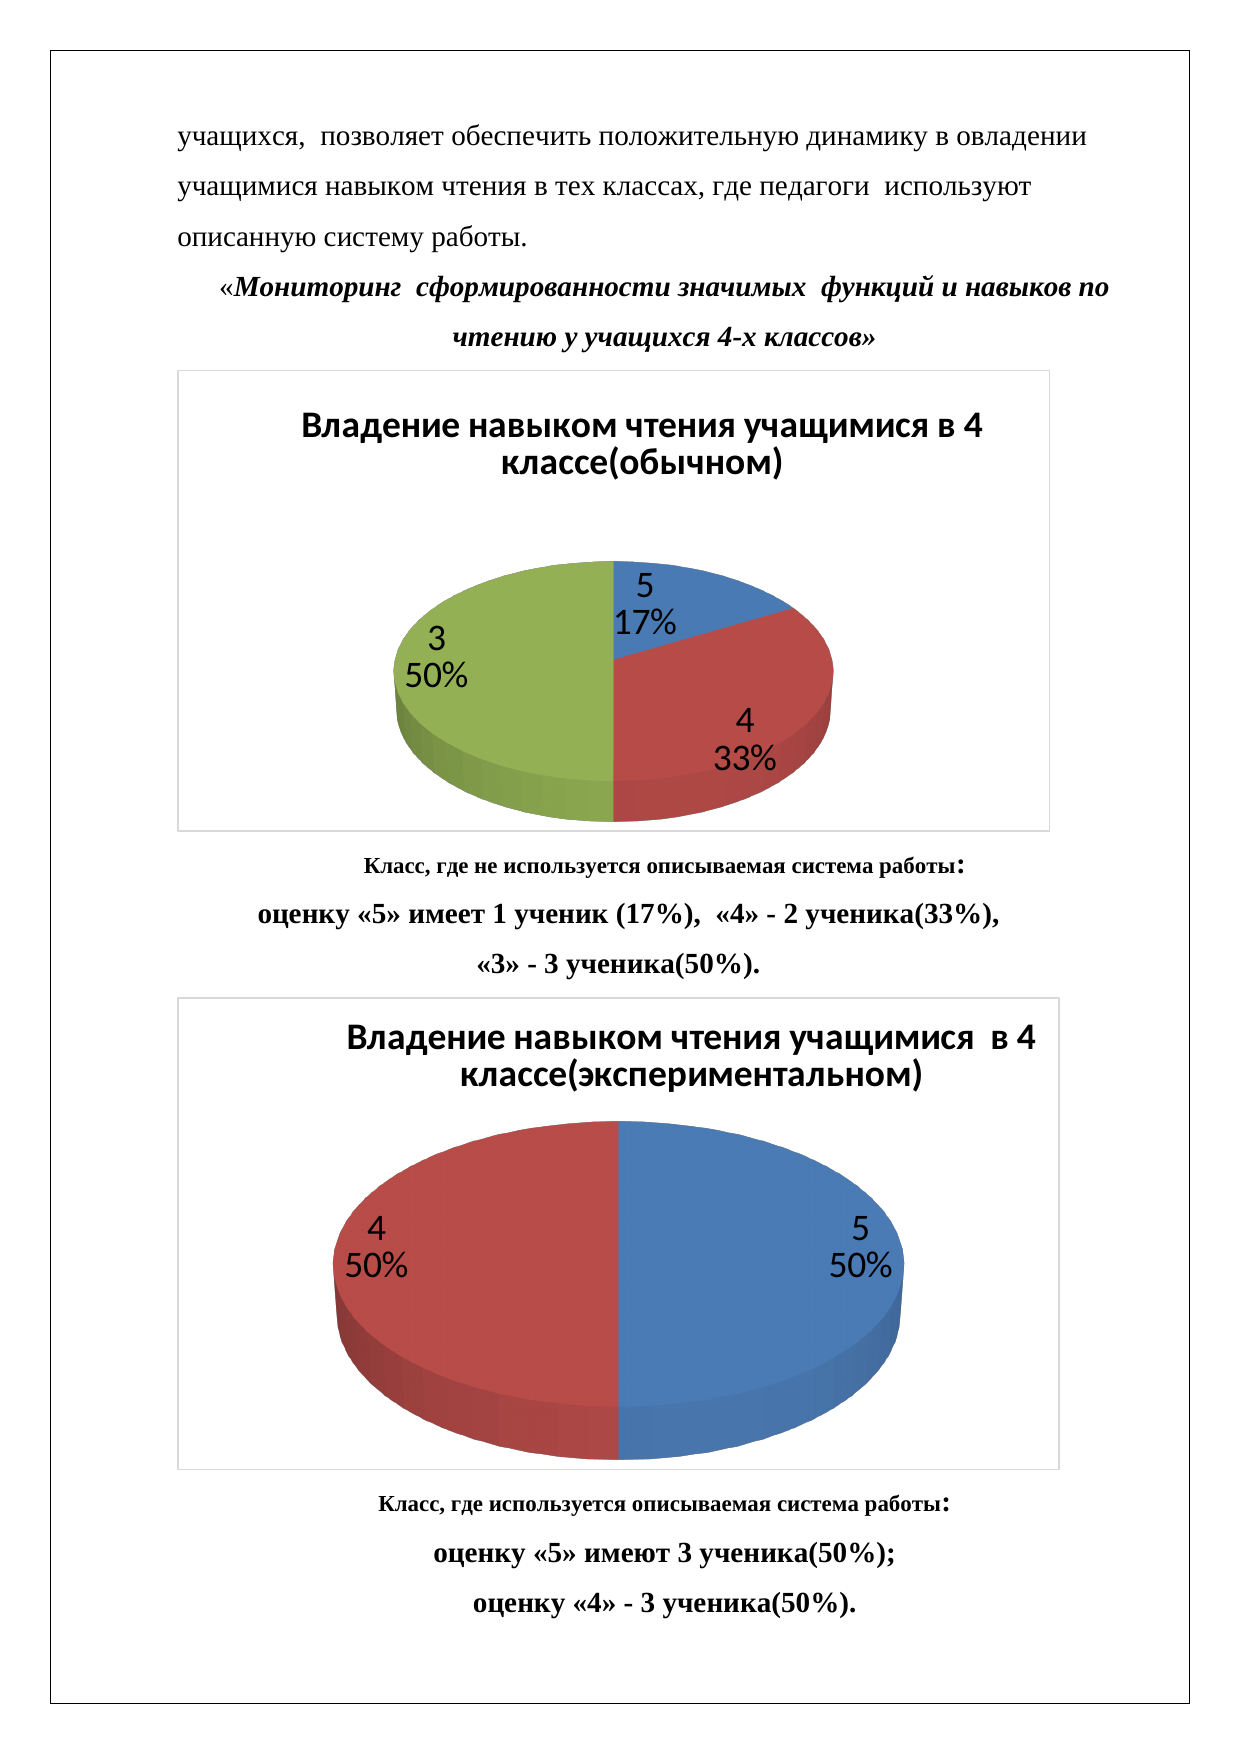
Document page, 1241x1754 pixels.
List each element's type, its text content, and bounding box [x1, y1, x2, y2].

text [177, 118, 1152, 252]
text Класс, где используется описываемая система работы: [177, 1484, 1152, 1518]
text Класс, где не используется описываемая система работы: [177, 846, 1152, 879]
text оценку «4» - 3 ученика(50%). [177, 1585, 1152, 1618]
text оценку «5» имеют 3 ученика(50%); [177, 1535, 1152, 1568]
text оценку «5» имеет 1 ученик (17%), «4» - 2 ученика(33%), [177, 896, 1152, 930]
text «3» - 3 ученика(50%). [177, 947, 1152, 980]
text «Мониторинг сформированности значимых функций и навыков по чтению у учащихся 4-х классов» [177, 269, 1152, 353]
